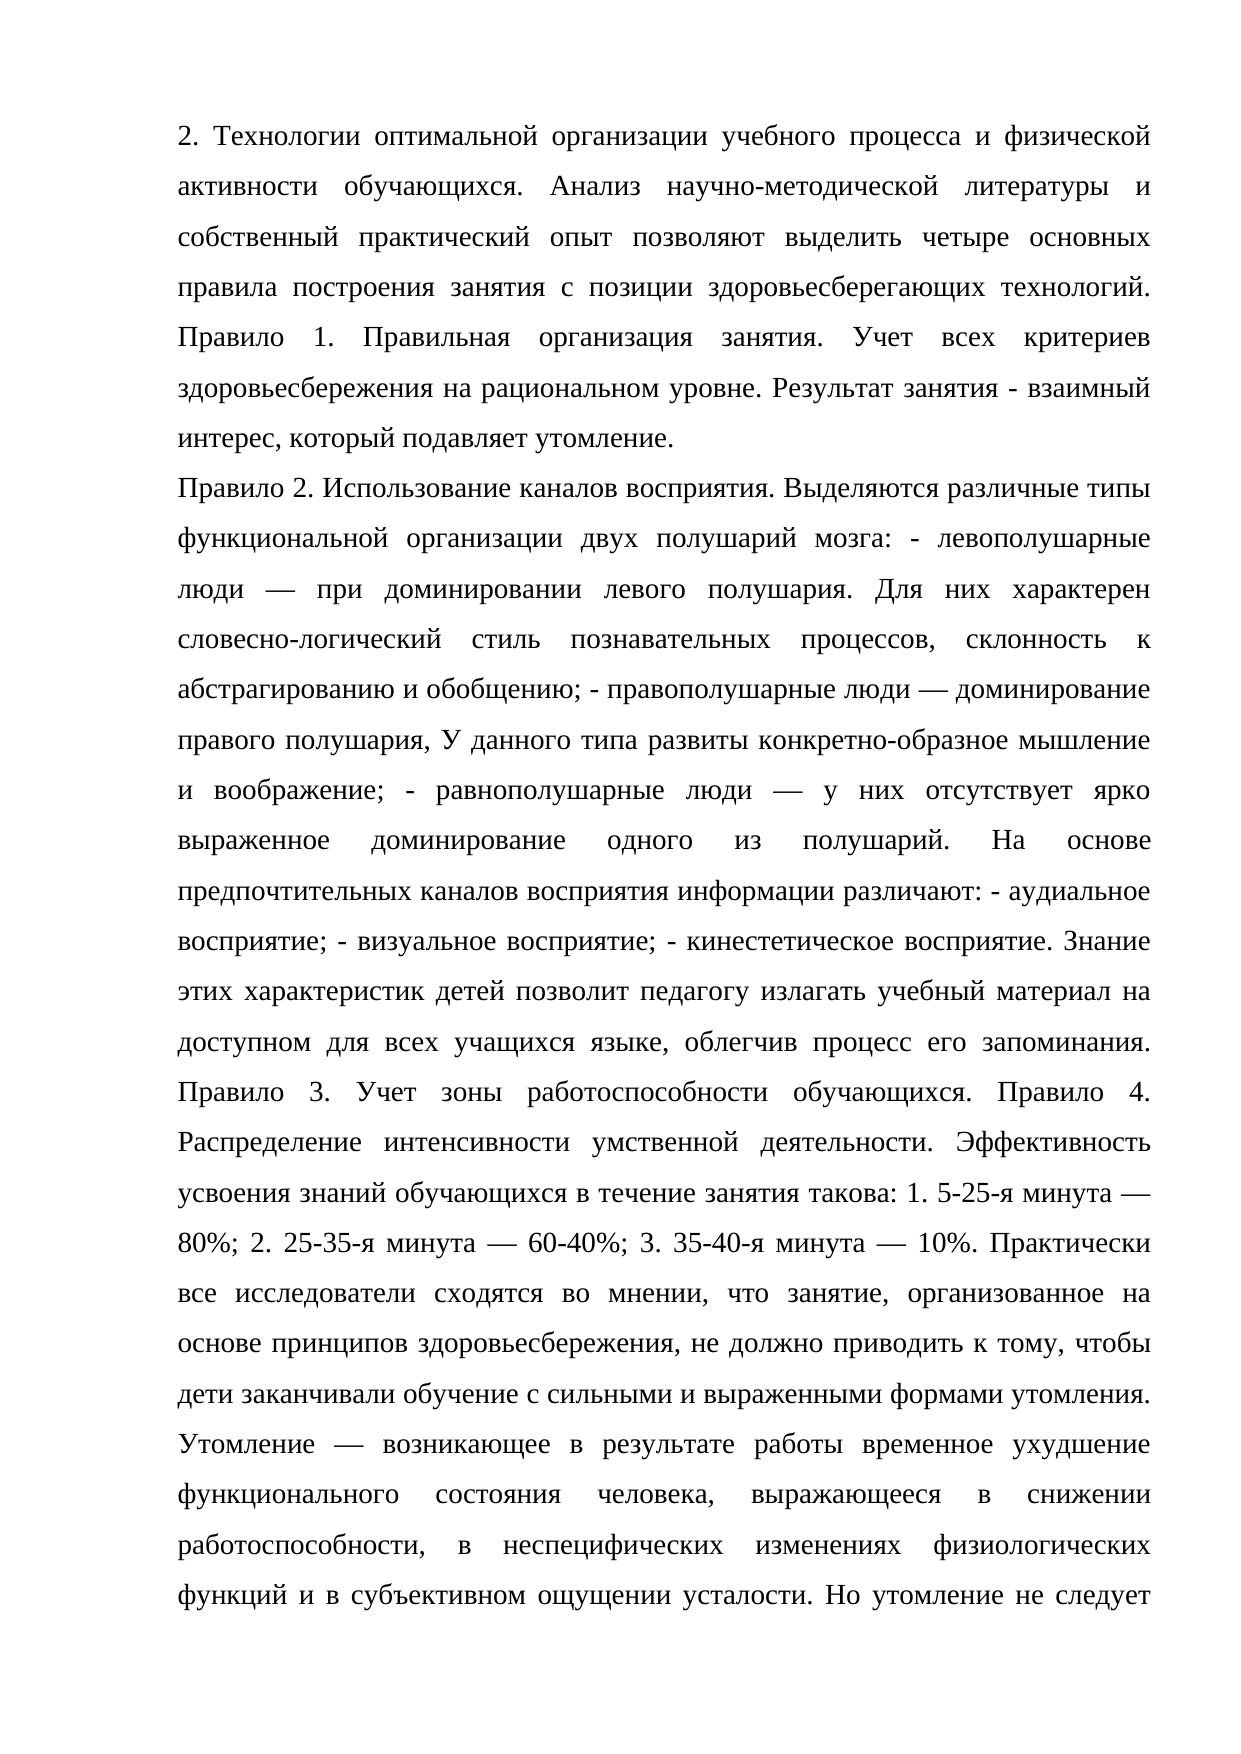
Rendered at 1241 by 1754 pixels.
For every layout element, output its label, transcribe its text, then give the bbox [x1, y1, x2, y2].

text 2. Технологии оптимальной организации учебного процесса и физической активности обучающихся. Анализ научно-методической литературы и собственный практический опыт позволяют выделить четыре основных правила построения занятия с позиции здоровьесберегающих технологий. Правило 1. Правильная организация занятия. Учет всех критериев здоровьесбережения на рациональном уровне. Результат занятия - взаимный интерес, который подавляет утомление. [177, 118, 1152, 453]
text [177, 470, 1152, 1611]
